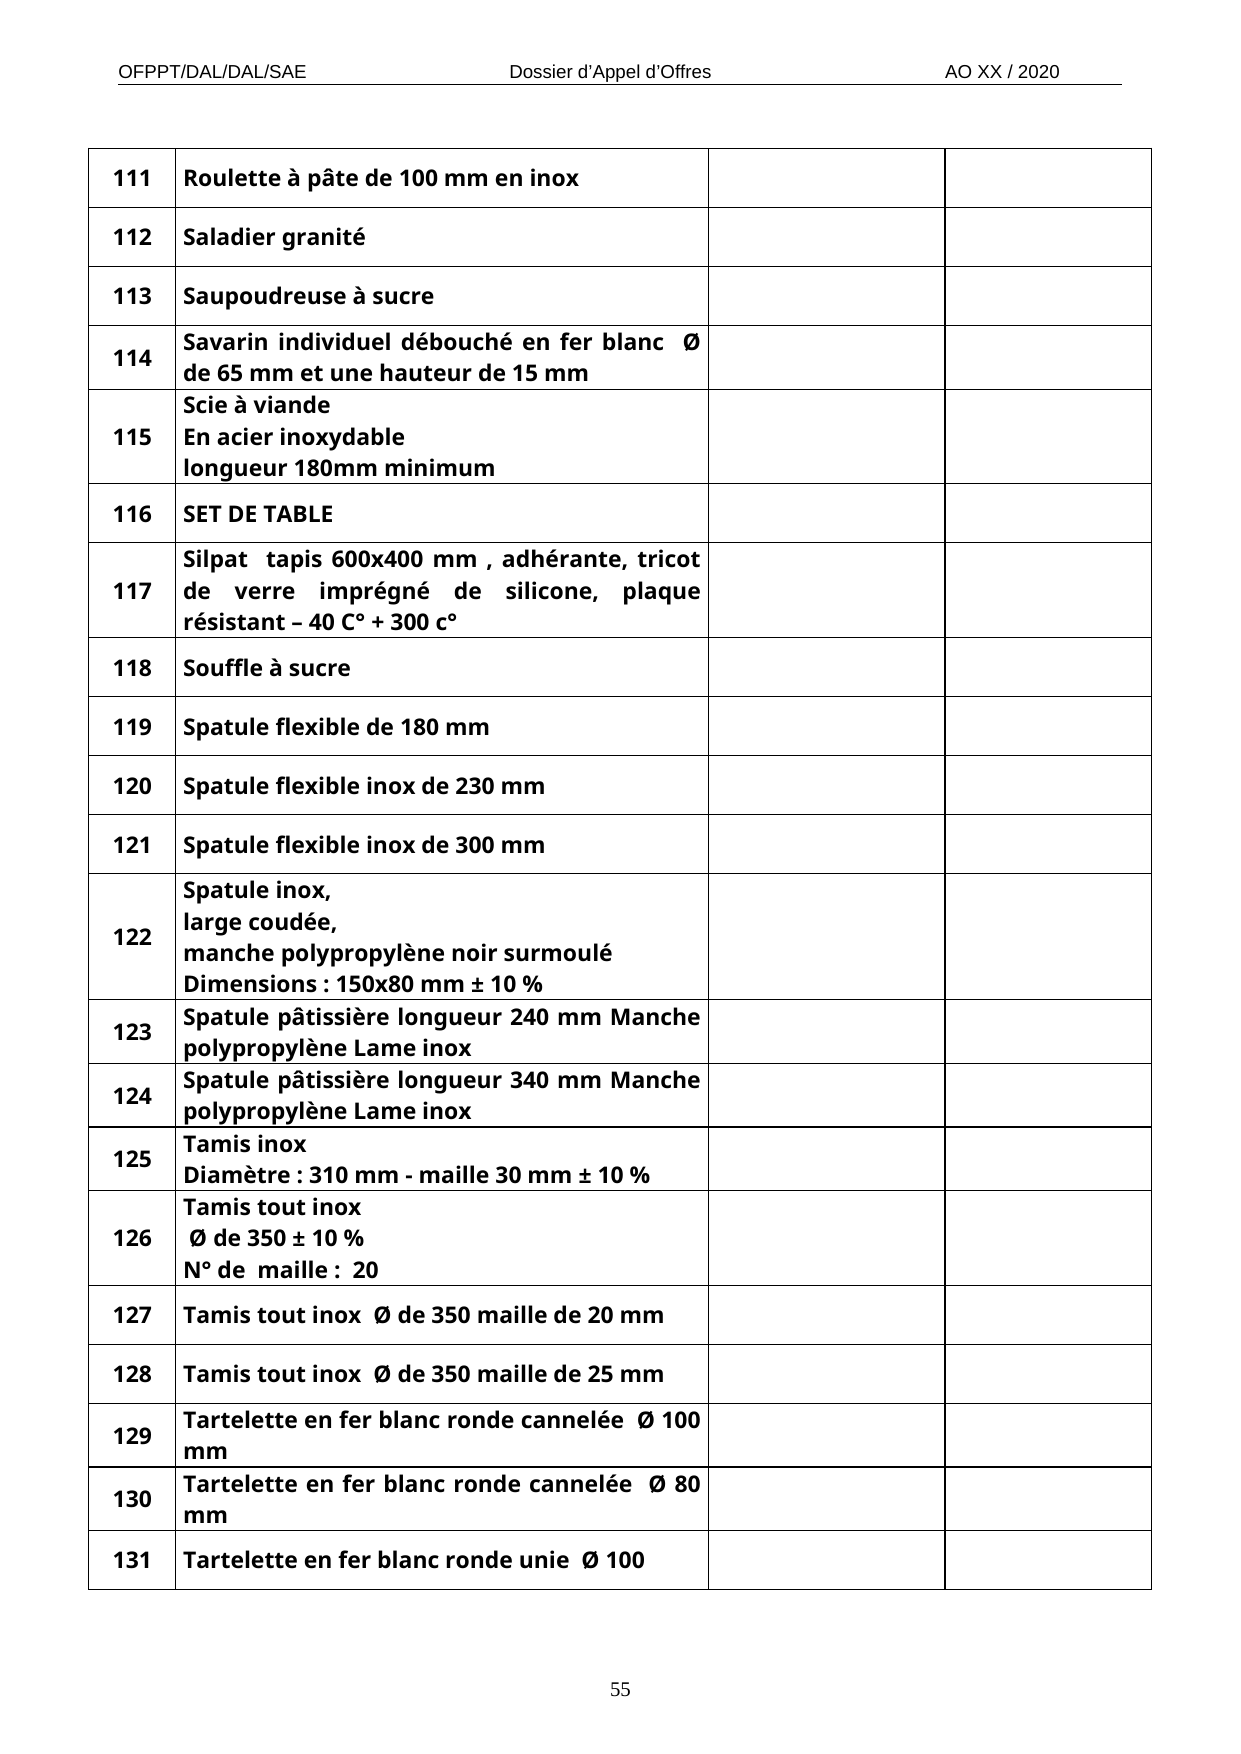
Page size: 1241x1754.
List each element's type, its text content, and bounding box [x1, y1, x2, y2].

table_cell [709, 697, 944, 755]
table_cell 113 [89, 267, 175, 325]
table_cell Tartelette en fer blanc ronde cannelée Ø 100 mm [176, 1404, 708, 1466]
table_cell [709, 638, 944, 696]
table_cell [709, 1468, 944, 1530]
table_cell Spatule inox, large coudée, manche polypropylène noir surmoulé Dimensions : 150x80 mm ± 10 % [176, 874, 708, 999]
table_cell 116 [89, 484, 175, 542]
table_cell 115 [89, 390, 175, 483]
table_cell 130 [89, 1468, 175, 1530]
table_cell [946, 1000, 1151, 1063]
table_cell 126 [89, 1191, 175, 1285]
table_cell [709, 267, 944, 325]
table_cell 124 [89, 1064, 175, 1126]
table_cell [709, 874, 944, 999]
table_cell [946, 1404, 1151, 1466]
table_cell [709, 149, 944, 207]
table_cell 125 [89, 1128, 175, 1190]
table_cell 131 [89, 1531, 175, 1589]
table_cell [946, 326, 1151, 388]
table_cell 120 [89, 756, 175, 814]
table_cell Savarin individuel débouché en fer blanc Ø de 65 mm et une hauteur de 15 mm [176, 326, 708, 388]
table_cell 119 [89, 697, 175, 755]
table_cell Spatule pâtissière longueur 340 mm Manche polypropylène Lame inox [176, 1064, 708, 1126]
table_cell 112 [89, 208, 175, 266]
table_cell [946, 1286, 1151, 1344]
table_cell [709, 756, 944, 814]
table_cell [946, 756, 1151, 814]
table_cell [946, 149, 1151, 207]
table_cell Souffle à sucre [176, 638, 708, 696]
table_cell [946, 697, 1151, 755]
table_cell Tamis tout inox Ø de 350 maille de 25 mm [176, 1345, 708, 1403]
table_cell [709, 1000, 944, 1063]
table_cell 123 [89, 1000, 175, 1063]
table_cell [946, 638, 1151, 696]
table_cell Tamis tout inox Ø de 350 maille de 20 mm [176, 1286, 708, 1344]
table_cell Tamis inox Diamètre : 310 mm - maille 30 mm ± 10 % [176, 1128, 708, 1190]
table_cell [709, 326, 944, 388]
table_cell Spatule flexible inox de 230 mm [176, 756, 708, 814]
table_cell [946, 1064, 1151, 1126]
table_cell Saladier granité [176, 208, 708, 266]
table_cell [709, 1191, 944, 1285]
table_cell [946, 1468, 1151, 1530]
table_cell [709, 1531, 944, 1589]
table_cell [946, 1128, 1151, 1190]
table_cell [709, 208, 944, 266]
table_cell [709, 1404, 944, 1466]
table_cell [946, 874, 1151, 999]
table_cell [946, 1531, 1151, 1589]
table_cell Tamis tout inox Ø de 350 ± 10 % N° de maille : 20 [176, 1191, 708, 1285]
table_cell 127 [89, 1286, 175, 1344]
table_cell [709, 1286, 944, 1344]
table_cell Scie à viande En acier inoxydable longueur 180mm minimum [176, 390, 708, 483]
table_cell Saupoudreuse à sucre [176, 267, 708, 325]
table_cell [946, 208, 1151, 266]
table_cell 118 [89, 638, 175, 696]
table_cell [709, 1345, 944, 1403]
table_cell 117 [89, 543, 175, 637]
table_cell [709, 543, 944, 637]
table_cell 111 [89, 149, 175, 207]
table_cell SET DE TABLE [176, 484, 708, 542]
table_cell 128 [89, 1345, 175, 1403]
table_cell 129 [89, 1404, 175, 1466]
table_cell [946, 1345, 1151, 1403]
table_cell [709, 1128, 944, 1190]
table_cell [709, 1064, 944, 1126]
table_cell Roulette à pâte de 100 mm en inox [176, 149, 708, 207]
table_cell [709, 390, 944, 483]
table_cell [709, 815, 944, 873]
table_cell [709, 484, 944, 542]
table_cell Silpat tapis 600x400 mm , adhérante, tricot de verre imprégné de silicone, plaque résistant – 40 C° + 300 c° [176, 543, 708, 637]
table_cell Tartelette en fer blanc ronde cannelée Ø 80 mm [176, 1468, 708, 1530]
table_cell 122 [89, 874, 175, 999]
table_cell 114 [89, 326, 175, 388]
table_cell [946, 390, 1151, 483]
table_cell [946, 815, 1151, 873]
table_cell [946, 543, 1151, 637]
table_cell 121 [89, 815, 175, 873]
table_cell Spatule pâtissière longueur 240 mm Manche polypropylène Lame inox [176, 1000, 708, 1063]
table_cell [946, 1191, 1151, 1285]
table_cell [946, 484, 1151, 542]
table_cell Tartelette en fer blanc ronde unie Ø 100 [176, 1531, 708, 1589]
table_cell [946, 267, 1151, 325]
table_cell Spatule flexible inox de 300 mm [176, 815, 708, 873]
table_cell Spatule flexible de 180 mm [176, 697, 708, 755]
